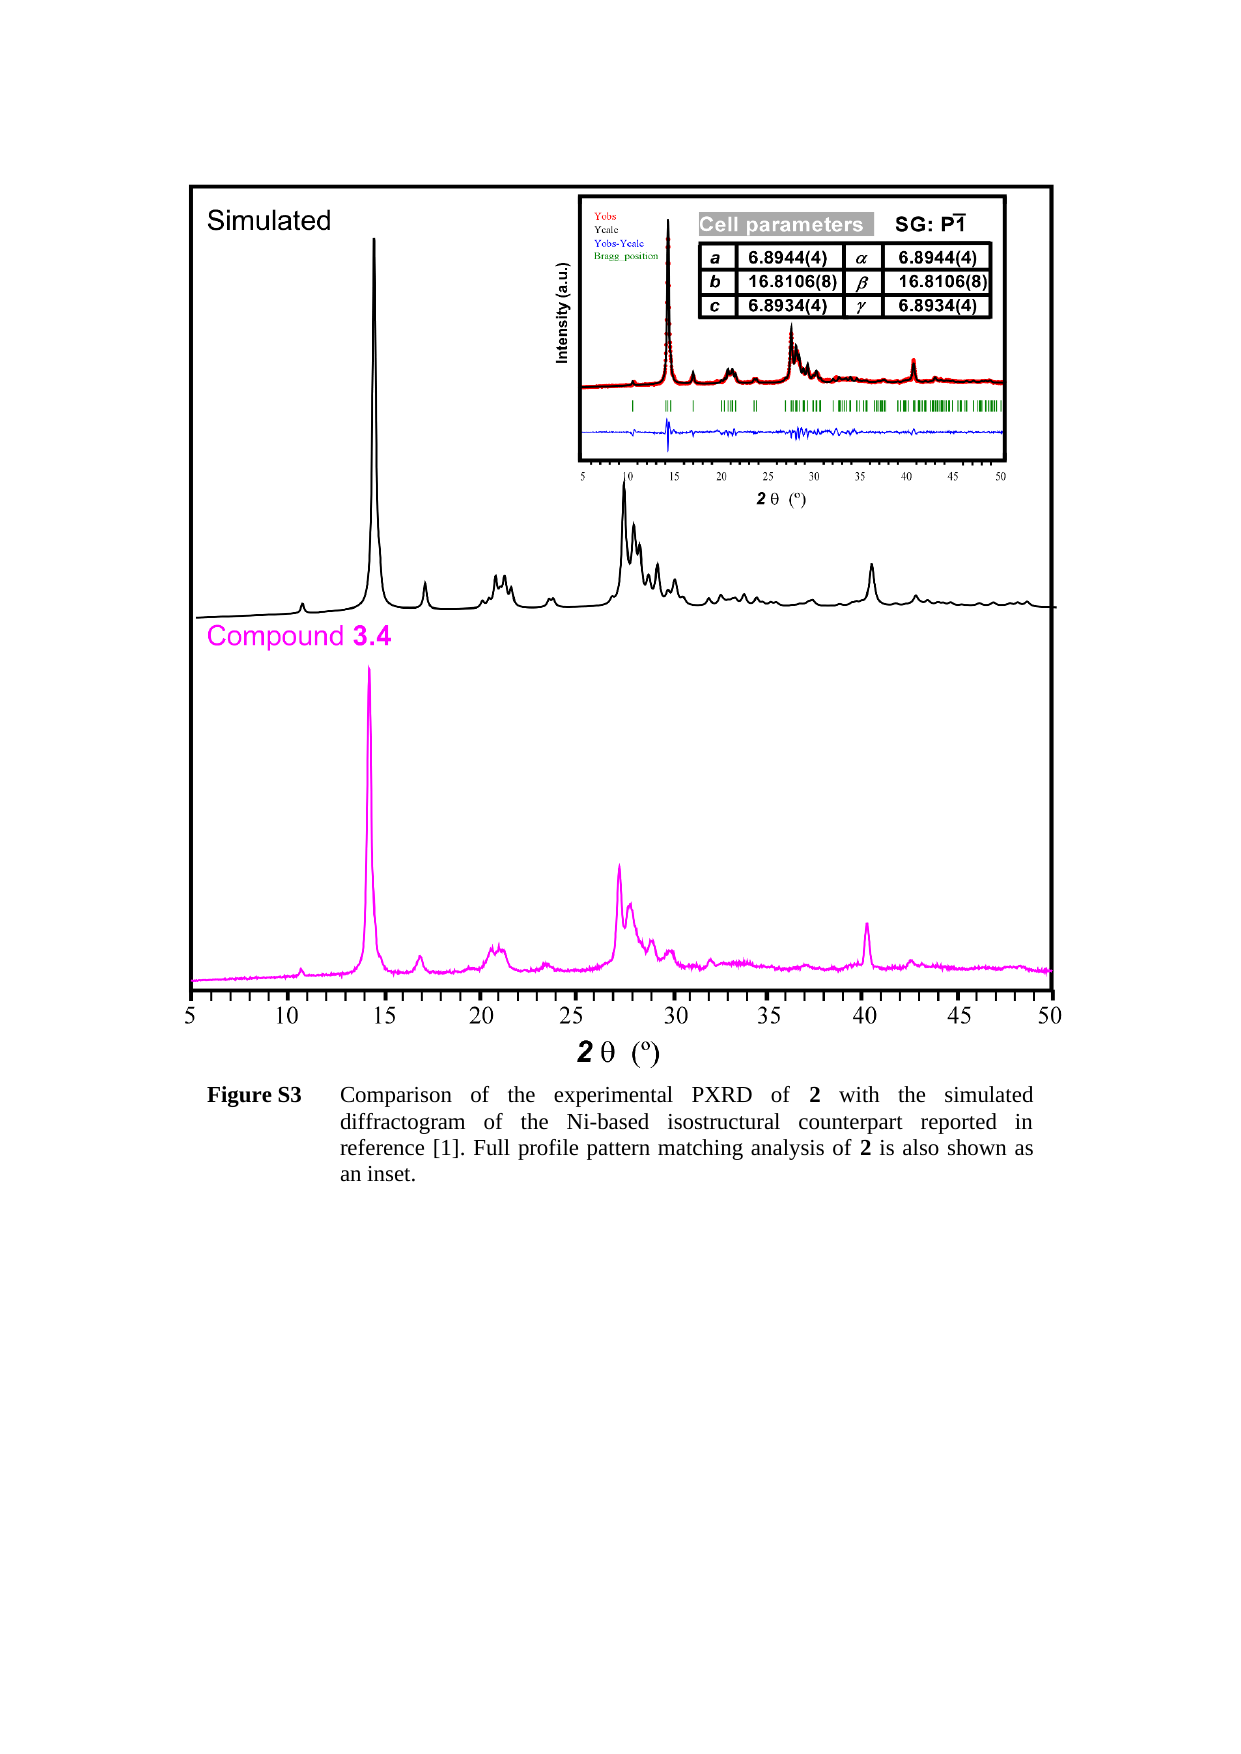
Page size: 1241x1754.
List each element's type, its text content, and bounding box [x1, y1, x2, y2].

picture [177, 147, 1063, 1069]
text Figure S Comparison of the experimental PXRD of 2 with the simulated diffractogram of the Ni-based isostructural counterpart reported in reference [1]. Full profile pattern matching analysis of 2 is also shown as an inset. [207, 1081, 1034, 1187]
